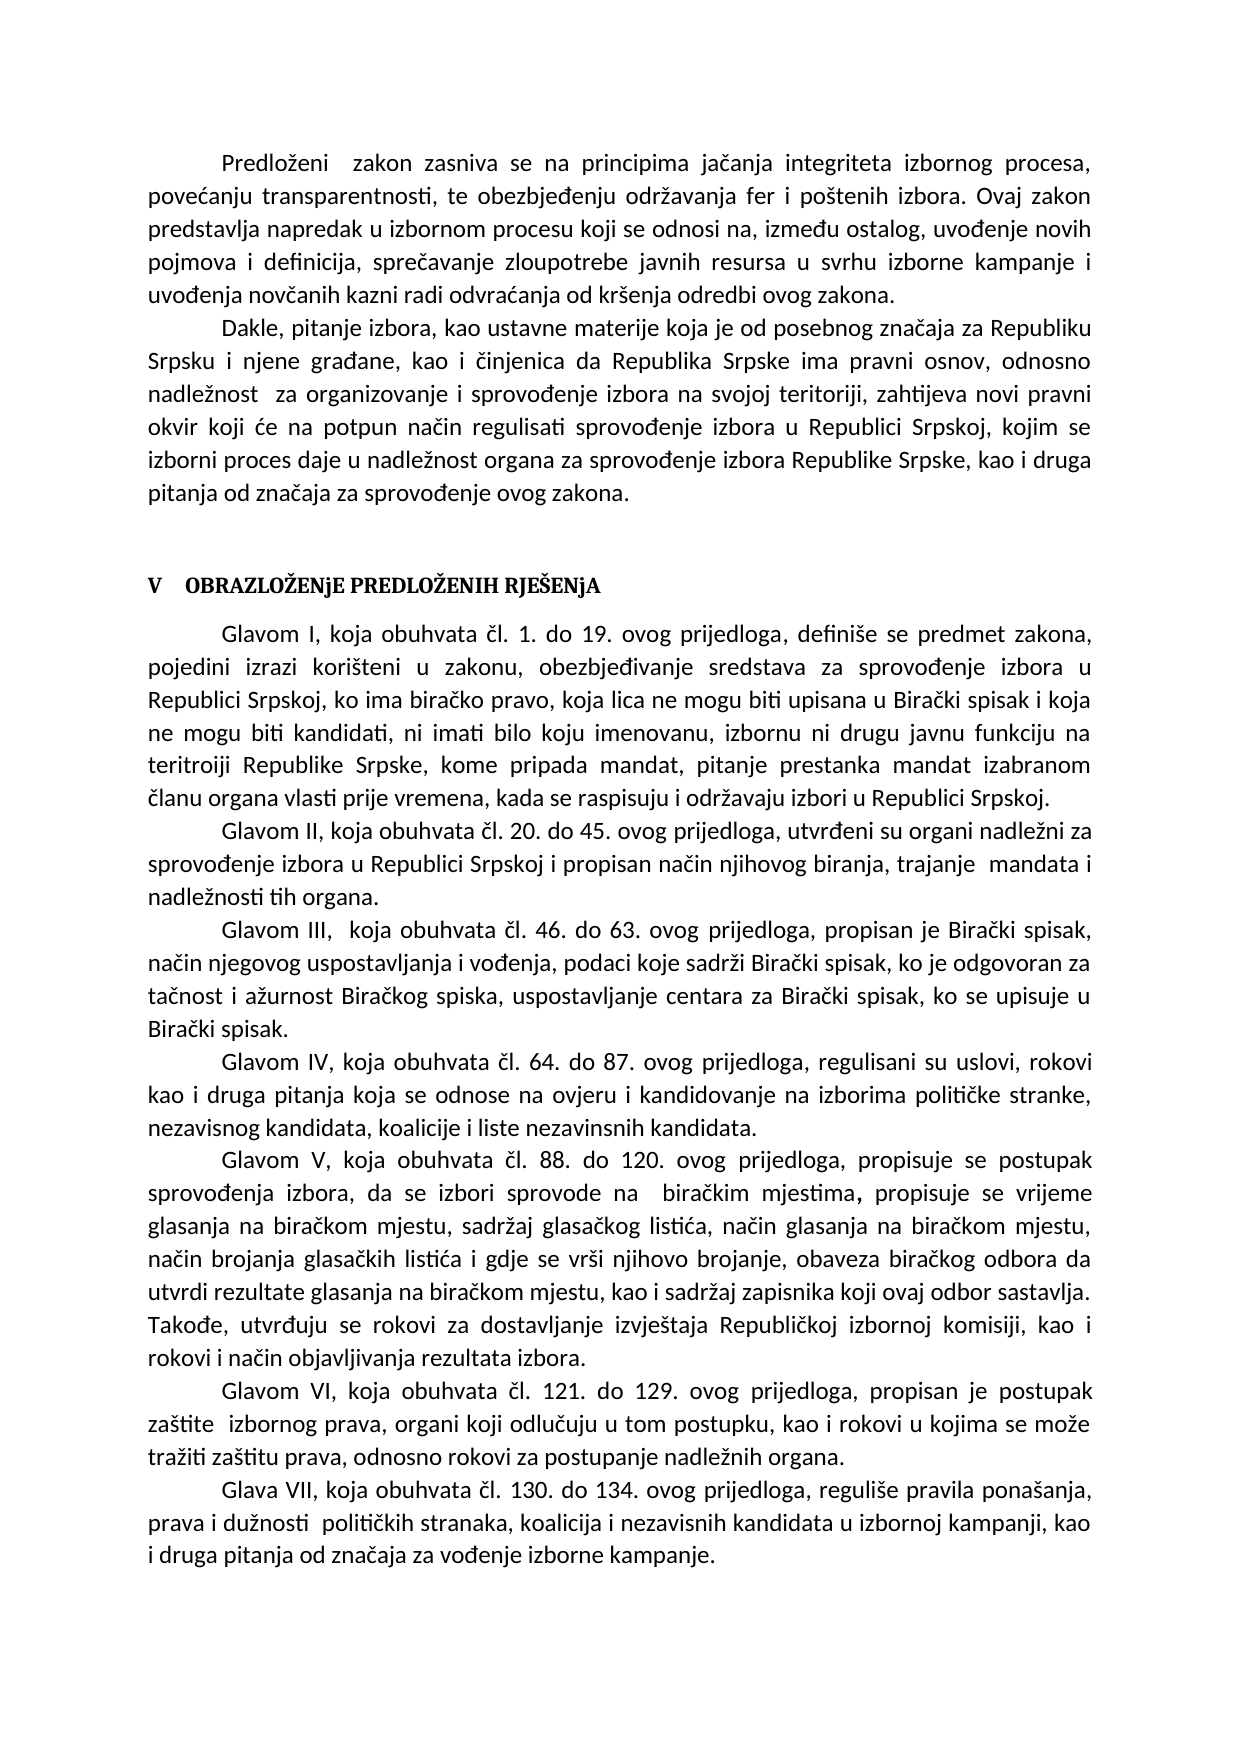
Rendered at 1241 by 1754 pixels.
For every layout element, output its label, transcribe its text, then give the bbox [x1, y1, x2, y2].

text Glava VII, koja obuhvata čl. 130. do 134. ovog prijedloga, reguliše pravila ponašanja, prava i dužnosti političkih stranaka, koalicija i nezavisnih kandidata u izbornoj kampanji, kao i druga pitanja od značaja za vođenje izborne kampanje. [148, 1474, 1093, 1570]
text V OBRAZLOŽENjE PREDLOŽENIH RJEŠENjA [148, 573, 1093, 599]
text Glavom V, koja obuhvata čl. 88. do 120. ovog prijedloga, propisuje se postupak sprovođenja izbora, da se izbori sprovode na biračkim mjestima, propisuje se vrijeme glasanja na biračkom mjestu, sadržaj glasačkog listića, način glasanja na biračkom mjestu, način brojanja glasačkih listića i gdje se vrši njihovo brojanje, obaveza biračkog odbora da utvrdi rezultate glasanja na biračkom mjestu, kao i sadržaj zapisnika koji ovaj odbor sastavlja. Takođe, utvrđuju se rokovi za dostavljanje izvještaja Republičkoj izbornoj komisiji, kao i rokovi i način objavljivanja rezultata izbora. [148, 1144, 1093, 1373]
text Glavom IV, koja obuhvata čl. 64. do 87. ovog prijedloga, regulisani su uslovi, rokovi kao i druga pitanja koja se odnose na ovjeru i kandidovanje na izborima političke stranke, nezavisnog kandidata, koalicije i liste nezavinsnih kandidata. [148, 1046, 1093, 1142]
text Glavom II, koja obuhvata čl. 20. do 45. ovog prijedloga, utvrđeni su organi nadležni za sprovođenje izbora u Republici Srpskoj i propisan način njihovog biranja, trajanje mandata i nadležnosti tih organa. [148, 815, 1093, 912]
text Glavom VI, koja obuhvata čl. 121. do 129. ovog prijedloga, propisan je postupak zaštite izbornog prava, organi koji odlučuju u tom postupku, kao i rokovi u kojima se može tražiti zaštitu prava, odnosno rokovi za postupanje nadležnih organa. [148, 1375, 1093, 1471]
text Glavom III, koja obuhvata čl. 46. do 63. ovog prijedloga, propisan je Birački spisak, način njegovog uspostavljanja i vođenja, podaci koje sadrži Birački spisak, ko je odgovoran za tačnost i ažurnost Biračkog spiska, uspostavljanje centara za Birački spisak, ko se upisuje u Birački spisak. [148, 914, 1093, 1043]
text Predloženi zakon zasniva se na principima jačanja integriteta izbornog procesa, povećanju transparentnosti, te obezbjeđenju održavanja fer i poštenih izbora. Ovaj zakon predstavlja napredak u izbornom procesu koji se odnosi na, između ostalog, uvođenje novih pojmova i definicija, sprečavanje zloupotrebe javnih resursa u svrhu izborne kampanje i uvođenja novčanih kazni radi odvraćanja od kršenja odredbi ovog zakona. [148, 148, 1093, 310]
text Dakle, pitanje izbora, kao ustavne materije koja je od posebnog značaja za Republiku Srpsku i njene građane, kao i činjenica da Republika Srpske ima pravni osnov, odnosno nadležnost za organizovanje i sprovođenje izbora na svojoj teritoriji, zahtijeva novi pravni okvir koji će na potpun način regulisati sprovođenje izbora u Republici Srpskoj, kojim se izborni proces daje u nadležnost organa za sprovođenje izbora Republike Srpske, kao i druga pitanja od značaja za sprovođenje ovog zakona. [148, 312, 1093, 507]
text Glavom I, koja obuhvata čl. 1. do 19. ovog prijedloga, definiše se predmet zakona, pojedini izrazi korišteni u zakonu, obezbjeđivanje sredstava za sprovođenje izbora u Republici Srpskoj, ko ima biračko pravo, koja lica ne mogu biti upisana u Birački spisak i koja ne mogu biti kandidati, ni imati bilo koju imenovanu, izbornu ni drugu javnu funkciju na teritroiji Republike Srpske, kome pripada mandat, pitanje prestanka mandat izabranom članu organa vlasti prije vremena, kada se raspisuju i održavaju izbori u Republici Srpskoj. [148, 618, 1093, 813]
